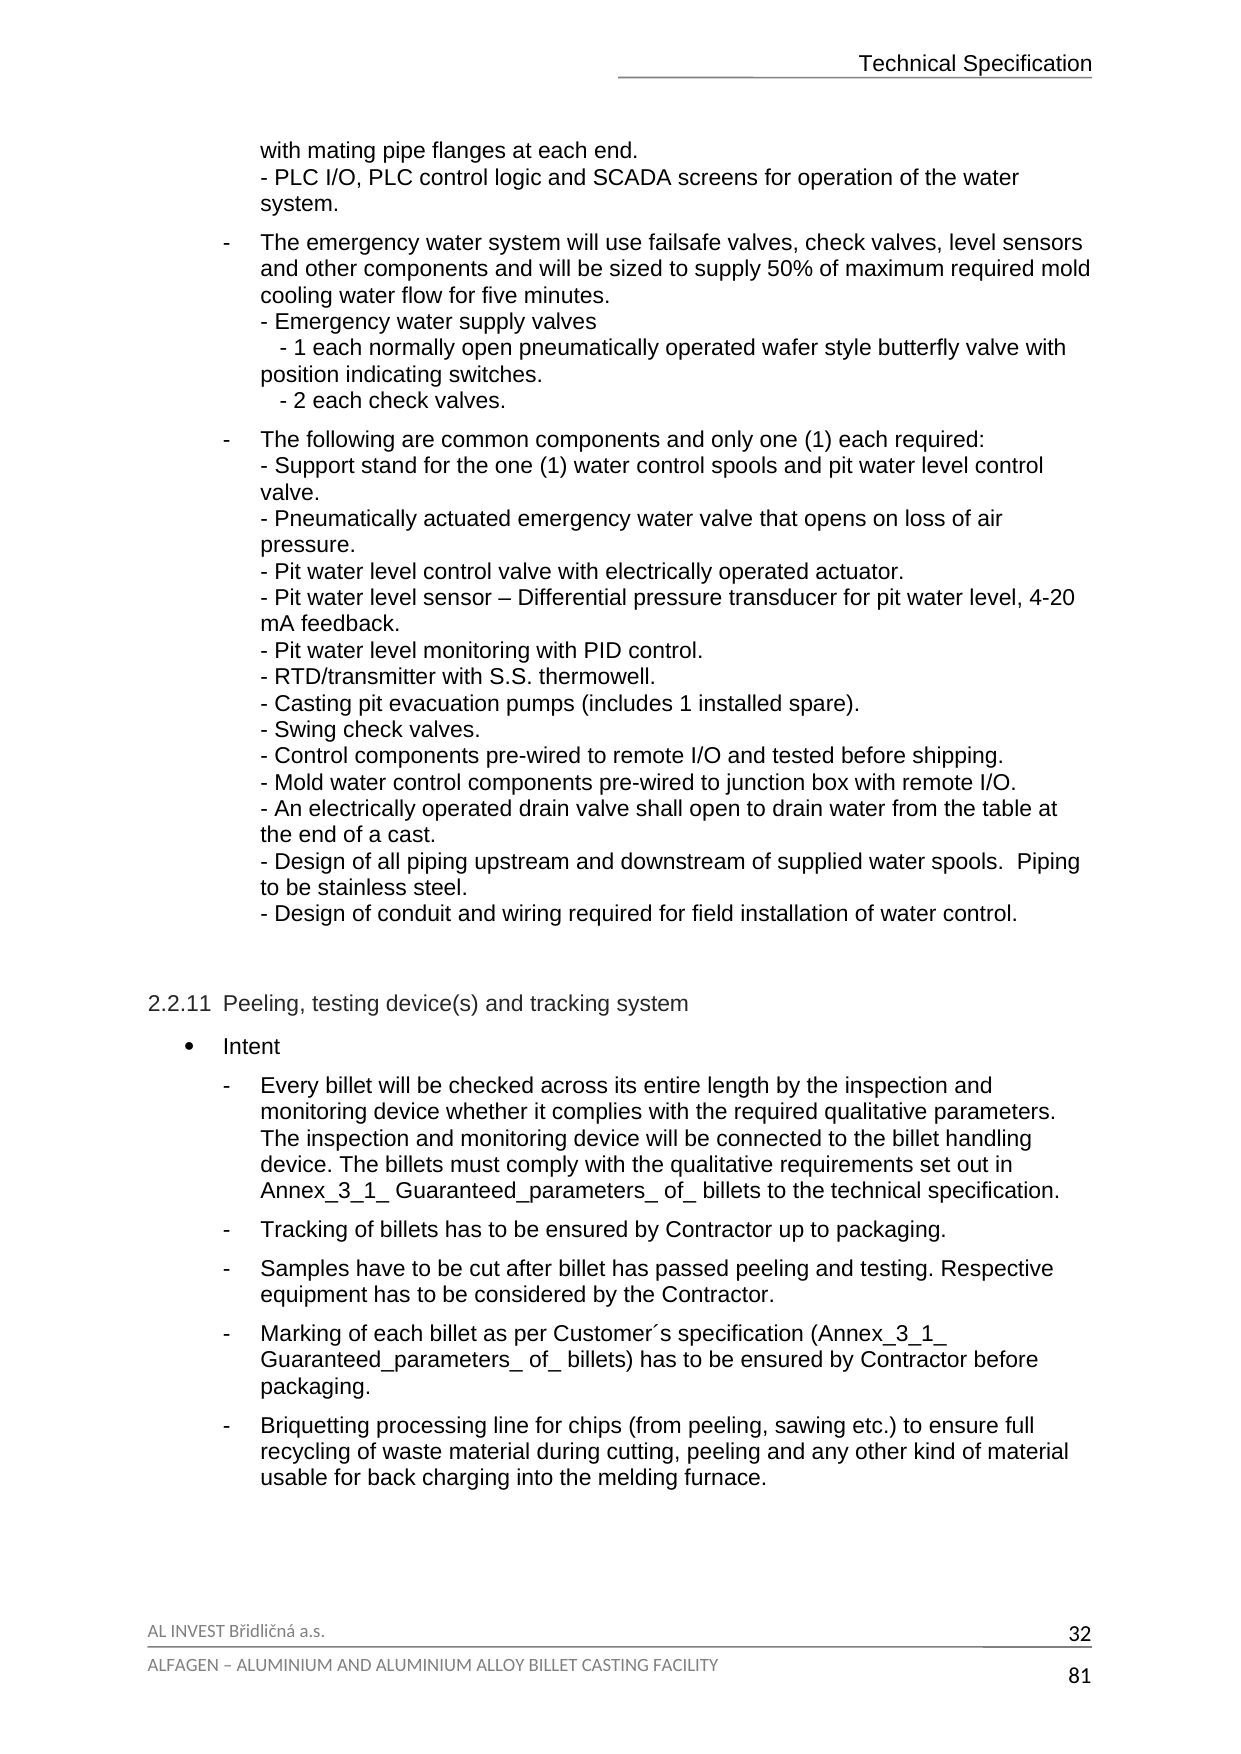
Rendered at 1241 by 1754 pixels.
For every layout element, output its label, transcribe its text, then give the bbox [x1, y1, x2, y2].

list Briquetting processing line for chips (from peeling, sawing etc.) to ensure full recycling of waste material during cutting, peeling and any other kind of material usable for back charging into the melding furnace. [223, 1412, 1092, 1491]
list The emergency water system will use failsafe valves, check valves, level sensors and other components and will be sized to supply 50% of maximum required mold cooling water flow for five minutes. - Emergency water supply valves - 1 each normally open pneumatically operated wafer style butterfly valve with position indicating switches. - 2 each check valves. [223, 229, 1092, 413]
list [223, 137, 1092, 216]
text Peeling, testing device(s) and tracking system [148, 990, 1092, 1017]
list Marking of each billet as per Customer´s specification (Annex_3_1_ Guaranteed_parameters_ of_ billets) has to be ensured by Contractor before packaging. [223, 1320, 1092, 1399]
list Every billet will be checked across its entire length by the inspection and monitoring device whether it complies with the required qualitative parameters. The inspection and monitoring device will be connected to the billet handling device. The billets must comply with the qualitative requirements set out in Annex_3_1_ Guaranteed_parameters_ of_ billets to the technical specification. [223, 1072, 1092, 1203]
list The following are common components and only one (1) each required: - Support stand for the one (1) water control spools and pit water level control valve. - Pneumatically actuated emergency water valve that opens on loss of air pressure. - Pit water level control valve with electrically operated actuator. - Pit water level sensor – Differential pressure transducer for pit water level, 4-20 mA feedback. - Pit water level monitoring with PID control. - RTD/transmitter with S.S. thermowell. - Casting pit evacuation pumps (includes 1 installed spare). - Swing check valves. - Control components pre-wired to remote I/O and tested before shipping. - Mold water control components pre-wired to junction box with remote I/O. - An electrically operated drain valve shall open to drain water from the table at the end of a cast. - Design of all piping upstream and downstream of supplied water spools. Piping to be stainless steel. - Design of conduit and wiring required for field installation of water control. [223, 426, 1092, 927]
list Tracking of billets has to be ensured by Contractor up to packaging. [223, 1216, 1092, 1242]
list Samples have to be cut after billet has passed peeling and testing. Respective equipment has to be considered by the Contractor. [223, 1255, 1092, 1308]
text Intent [185, 1033, 1092, 1059]
